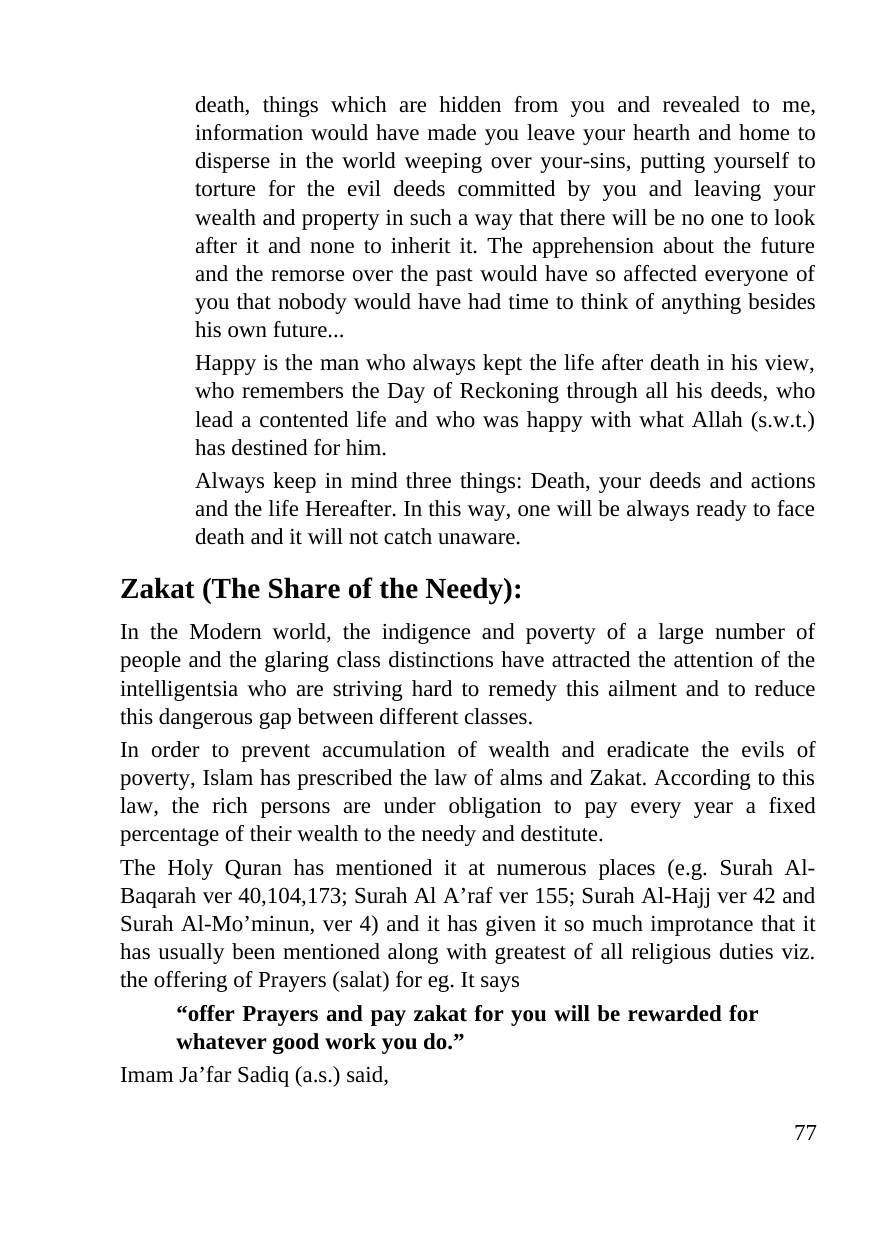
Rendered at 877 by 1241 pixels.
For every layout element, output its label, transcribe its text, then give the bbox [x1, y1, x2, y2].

text The Holy Quran has mentioned it at numerous places (e.g. Surah Al-Baqarah ver 40,104,173; Surah Al A’raf ver 155; Surah Al-Hajj ver 42 and Surah Al-Mo’minun, ver 4) and it has given it so much improtance that it has usually been mentioned along with greatest of all religious duties viz. the offering of Prayers (salat) for eg. It says [120, 853, 817, 993]
text Happy is the man who always kept the life after death in his view, who remembers the Day of Reckoning through all his deeds, who lead a contented life and who was happy with what Allah (s.w.t.) has destined for him. [120, 348, 817, 461]
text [120, 90, 817, 343]
text In the Modern world, the indigence and poverty of a large number of people and the glaring class distinctions have attracted the attention of the intelligentsia who are striving hard to remedy this ailment and to reduce this dangerous gap between different classes. [120, 617, 817, 730]
text In order to prevent accumulation of wealth and eradicate the evils of poverty, Islam has prescribed the law of alms and Zakat. According to this law, the rich persons are under obligation to pay every year a fixed percentage of their wealth to the needy and destitute. [120, 735, 817, 847]
subtitle Zakat (The Share of the Needy): [120, 571, 817, 605]
text Imam Ja’far Sadiq (a.s.) said, [120, 1060, 817, 1088]
text “offer Prayers and pay zakat for you will be rewarded for whatever good work you do.” [176, 998, 760, 1055]
text Always keep in mind three things: Death, your deeds and actions and the life Hereafter. In this way, one will be always ready to face death and it will not catch unaware. [120, 466, 817, 550]
